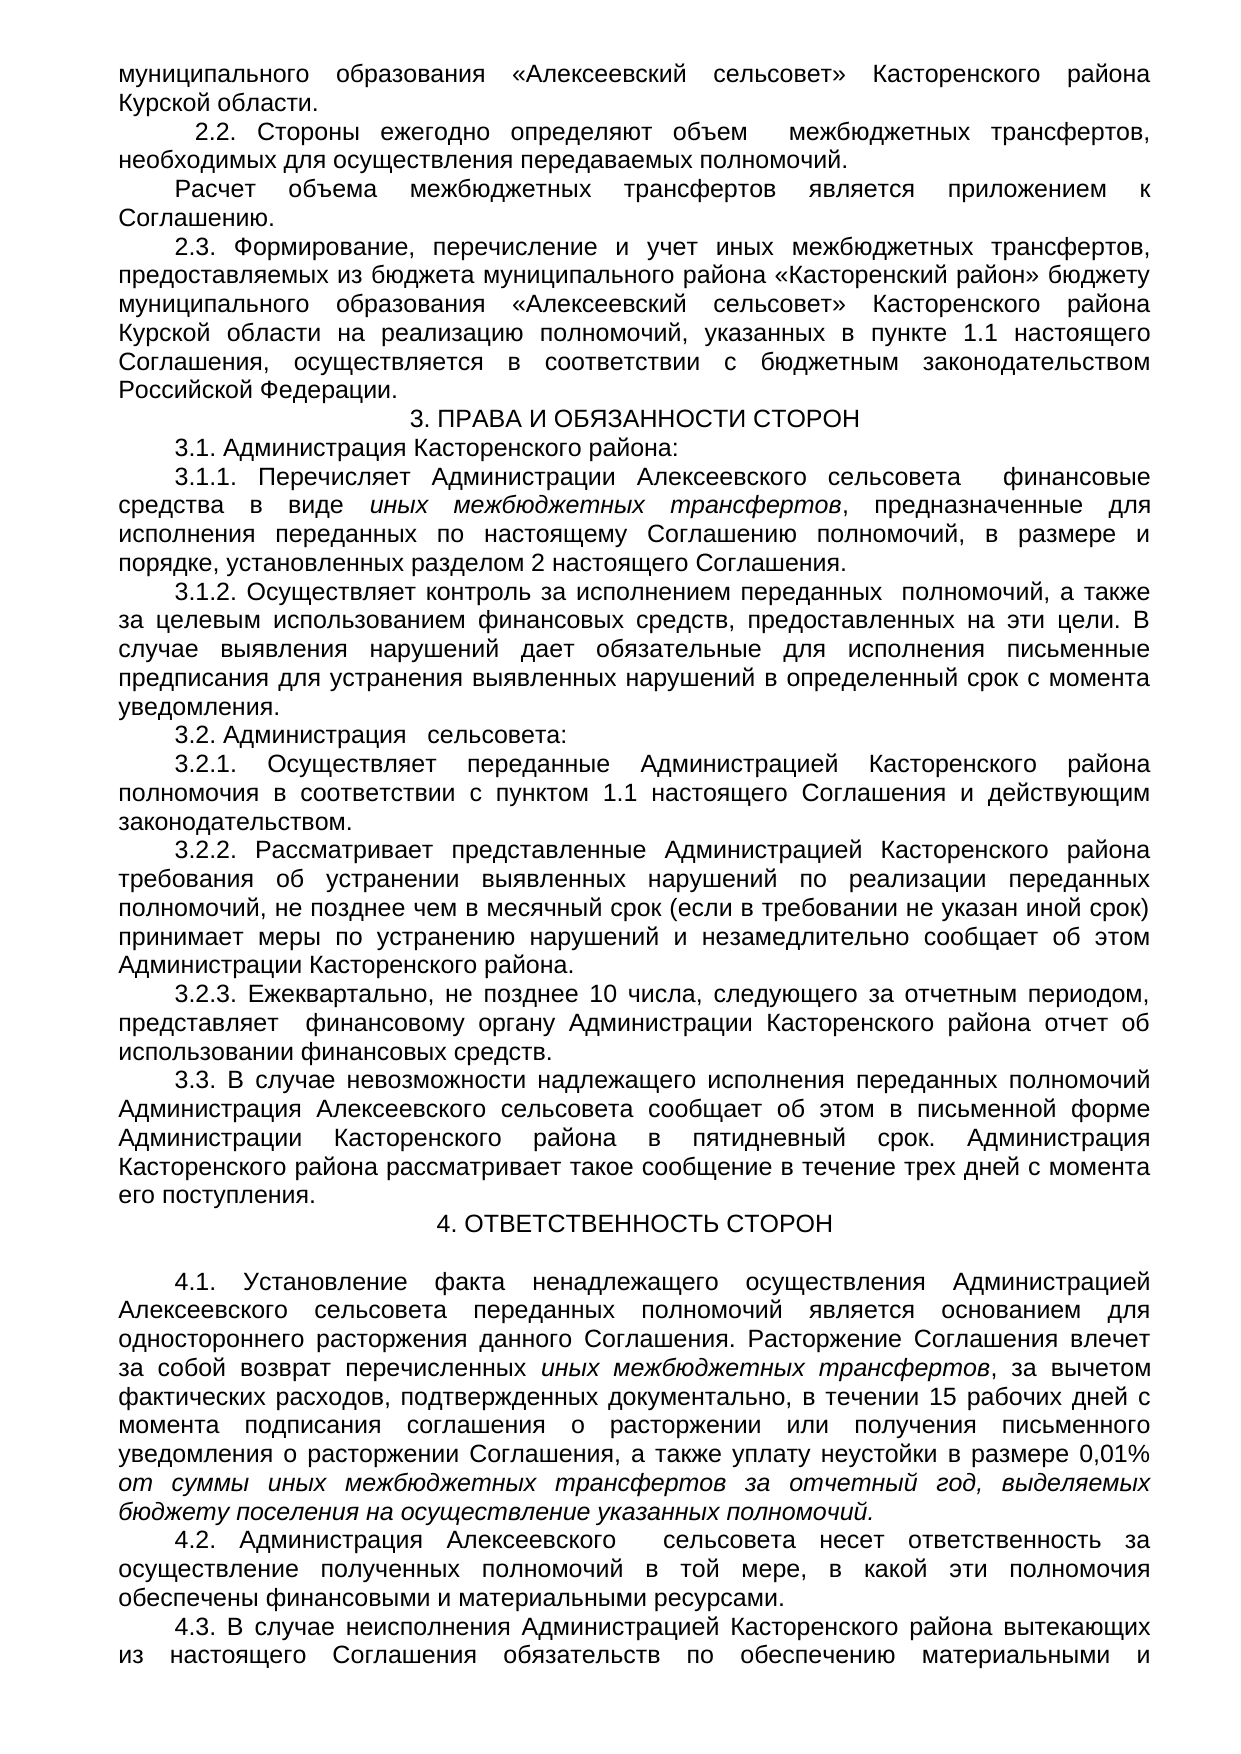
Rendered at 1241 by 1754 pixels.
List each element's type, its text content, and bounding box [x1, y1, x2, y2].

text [118, 59, 1152, 117]
text 4.2. Администрация Алексеевского сельсовета несет ответственность за осуществление полученных полномочий в той мере, в какой эти полномочия обеспечены финансовыми и материальными ресурсами. [118, 1525, 1152, 1612]
text 3.2.3. Ежеквартально, не позднее 10 числа, следующего за отчетным периодом, представляет финансовому органу Администрации Касторенского района отчет об использовании финансовых средств. [118, 979, 1152, 1065]
text 3.1. Администрация Касторенского района: [118, 433, 1152, 462]
text 3. ПРАВА И ОБЯЗАННОСТИ СТОРОН [118, 404, 1152, 433]
text 3.2.1. Осуществляет переданные Администрацией Касторенского района полномочия в соответствии с пунктом 1.1 настоящего Соглашения и действующим законодательством. [118, 749, 1152, 835]
text 3.2. Администрация сельсовета: [118, 720, 1152, 749]
text 4. ОТВЕТСТВЕННОСТЬ СТОРОН [118, 1209, 1152, 1238]
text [118, 1612, 1152, 1669]
text 4.1. Установление факта ненадлежащего осуществления Администрацией Алексеевского сельсовета переданных полномочий является основанием для одностороннего расторжения данного Соглашения. Расторжение Соглашения влечет за собой возврат перечисленных иных межбюджетных трансфертов, за вычетом фактических расходов, подтвержденных документально, в течении 15 рабочих дней с момента подписания соглашения о расторжении или получения письменного уведомления о расторжении Соглашения, а также уплату неустойки в размере 0,01% от суммы иных межбюджетных трансфертов за отчетный год, выделяемых бюджету поселения на осуществление указанных полномочий. [118, 1267, 1152, 1525]
text 3.1.1. Перечисляет Администрации Алексеевского сельсовета финансовые средства в виде иных межбюджетных трансфертов, предназначенные для исполнения переданных по настоящему Соглашению полномочий, в размере и порядке, установленных разделом 2 настоящего Соглашения. [118, 462, 1152, 577]
text Расчет объема межбюджетных трансфертов является приложением к Соглашению. [118, 174, 1152, 232]
text 3.1.2. Осуществляет контроль за исполнением переданных полномочий, а также за целевым использованием финансовых средств, предоставленных на эти цели. В случае выявления нарушений дает обязательные для исполнения письменные предписания для устранения выявленных нарушений в определенный срок с момента уведомления. [118, 577, 1152, 720]
text 2.2. Стороны ежегодно определяют объем межбюджетных трансфертов, необходимых для осуществления передаваемых полномочий. [118, 117, 1152, 174]
text 3.2.2. Рассматривает представленные Администрацией Касторенского района требования об устранении выявленных нарушений по реализации переданных полномочий, не позднее чем в месячный срок (если в требовании не указан иной срок) принимает меры по устранению нарушений и незамедлительно сообщает об этом Администрации Касторенского района. [118, 835, 1152, 979]
text 3.3. В случае невозможности надлежащего исполнения переданных полномочий Администрация Алексеевского сельсовета сообщает об этом в письменной форме Администрации Касторенского района в пятидневный срок. Администрация Касторенского района рассматривает такое сообщение в течение трех дней с момента его поступления. [118, 1065, 1152, 1209]
text 2.3. Формирование, перечисление и учет иных межбюджетных трансфертов, предоставляемых из бюджета муниципального района «Касторенский район» бюджету муниципального образования «Алексеевский сельсовет» Касторенского района Курской области на реализацию полномочий, указанных в пункте 1.1 настоящего Соглашения, осуществляется в соответствии с бюджетным законодательством Российской Федерации. [118, 232, 1152, 404]
